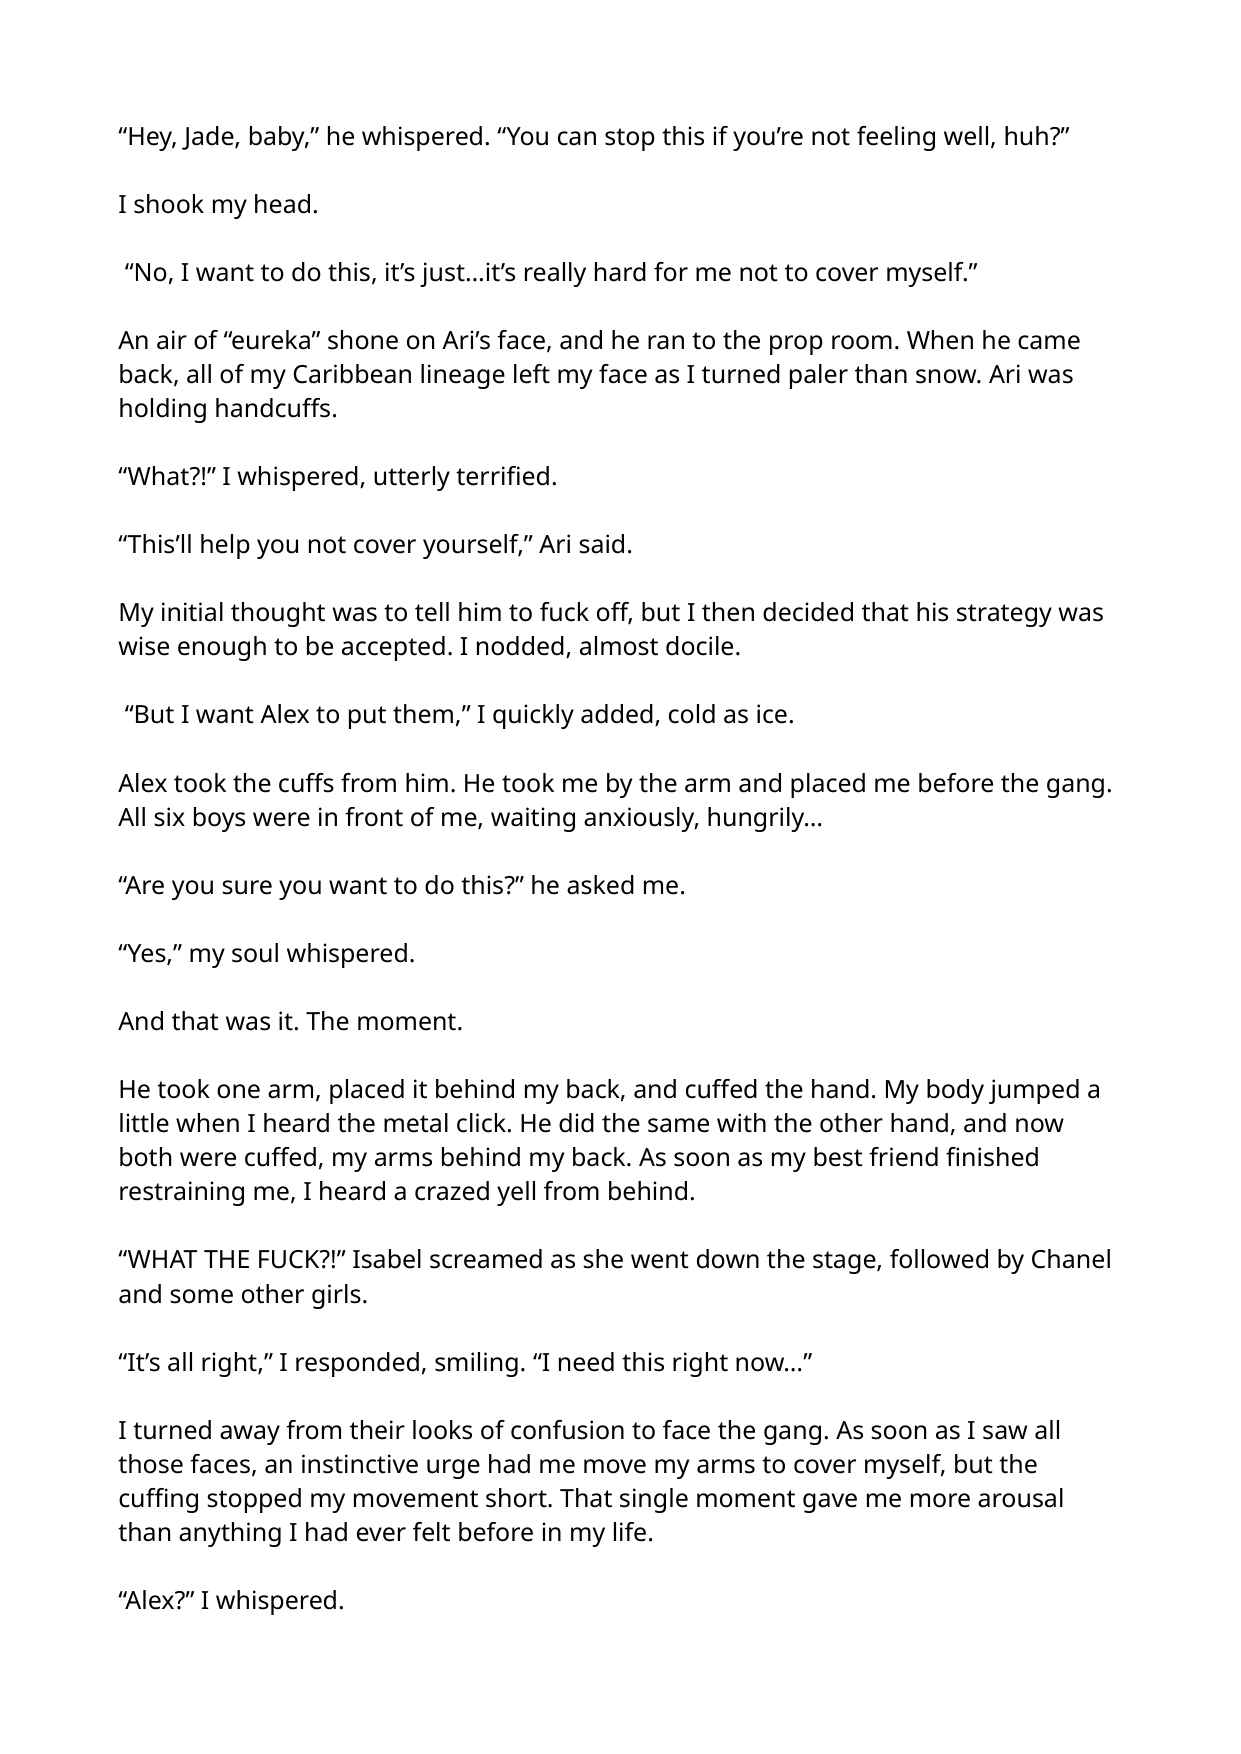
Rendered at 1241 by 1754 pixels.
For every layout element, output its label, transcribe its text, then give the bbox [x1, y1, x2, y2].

text “Hey, Jade, baby,” he whispered. “You can stop this if you’re not feeling well, huh?” [118, 118, 1122, 152]
text “Yes,” my soul whispered. [118, 936, 1122, 970]
text Alex took the cuffs from him. He took me by the arm and placed me before the gang. All six boys were in front of me, waiting anxiously, hungrily… [118, 765, 1122, 833]
text I shook my head. [118, 186, 1122, 220]
text “Are you sure you want to do this?” he asked me. [118, 867, 1122, 902]
text “Alex?” I whispered. [118, 1583, 1122, 1617]
text “No, I want to do this, it’s just…it’s really hard for me not to cover myself.” [118, 254, 1122, 288]
text He took one arm, placed it behind my back, and cuffed the hand. My body jumped a little when I heard the metal click. He did the same with the other hand, and now both were cuffed, my arms behind my back. As soon as my best friend finished restraining me, I heard a crazed yell from behind. [118, 1072, 1122, 1208]
text “What?!” I whispered, utterly terrified. [118, 459, 1122, 493]
text An air of “eureka” shone on Ari’s face, and he ran to the prop room. When he came back, all of my Caribbean lineage left my face as I turned paler than snow. Ari was holding handcuffs. [118, 322, 1122, 425]
text “WHAT THE FUCK?!” Isabel screamed as she went down the stage, followed by Chanel and some other girls. [118, 1242, 1122, 1310]
text My initial thought was to tell him to fuck off, but I then decided that his strategy was wise enough to be accepted. I nodded, almost docile. [118, 595, 1122, 663]
text “But I want Alex to put them,” I quickly added, cold as ice. [118, 697, 1122, 731]
text “This’ll help you not cover yourself,” Ari said. [118, 527, 1122, 561]
text I turned away from their looks of confusion to face the gang. As soon as I saw all those faces, an instinctive urge had me move my arms to cover myself, but the cuffing stopped my movement short. That single moment gave me more arousal than anything I had ever felt before in my life. [118, 1412, 1122, 1549]
text And that was it. The moment. [118, 1004, 1122, 1038]
text “It’s all right,” I responded, smiling. “I need this right now…” [118, 1344, 1122, 1378]
